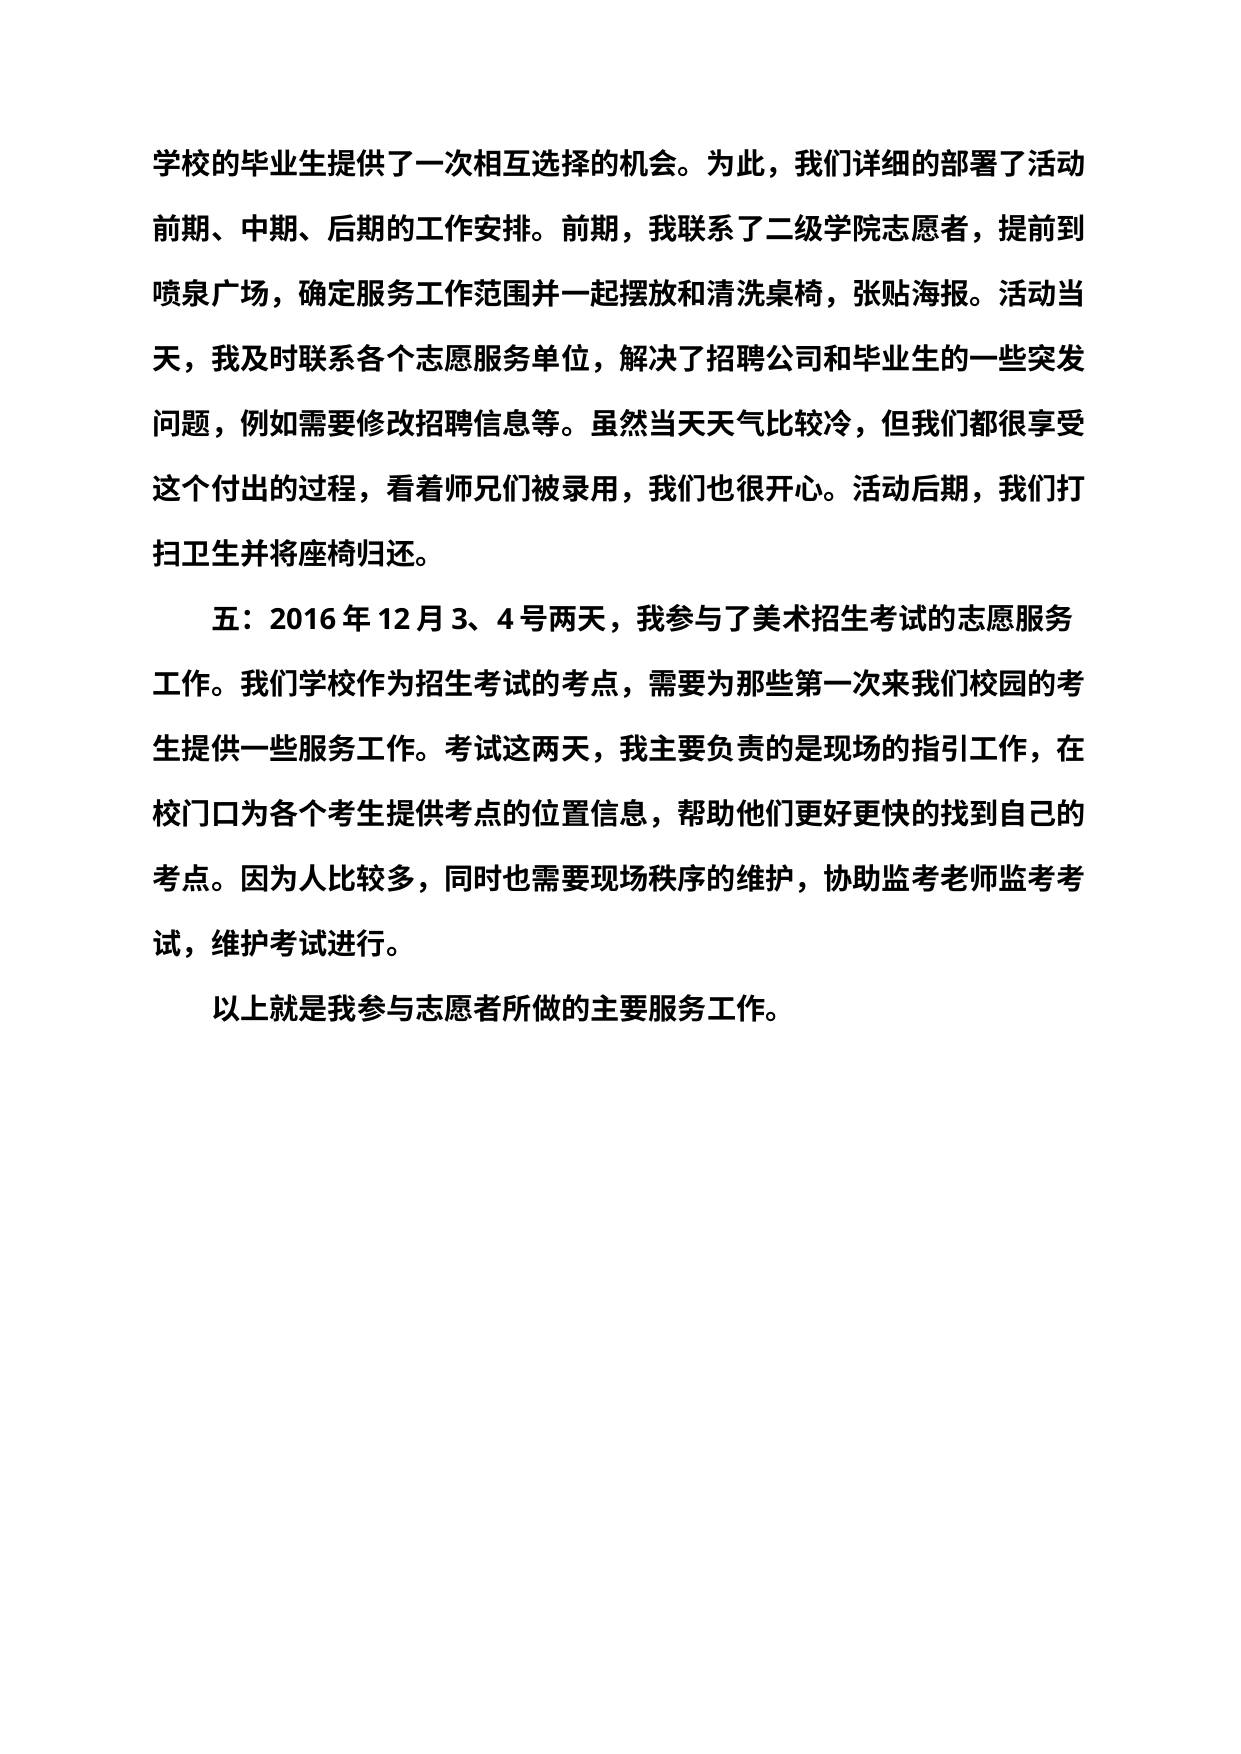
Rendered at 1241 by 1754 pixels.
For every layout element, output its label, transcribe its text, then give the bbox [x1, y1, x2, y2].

text 五：2016年12月3、4号两天，我参与了美术招生考试的志愿服务工作。我们学校作为招生考试的考点，需要为那些第一次来我们校园的考生提供一些服务工作。考试这两天，我主要负责的是现场的指引工作，在校门口为各个考生提供考点的位置信息，帮助他们更好更快的找到自己的考点。因为人比较多，同时也需要现场秩序的维护，协助监考老师监考考试，维护考试进行。 [152, 584, 1088, 974]
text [152, 129, 1088, 584]
text 以上就是我参与志愿者所做的主要服务工作。 [152, 974, 1088, 1039]
